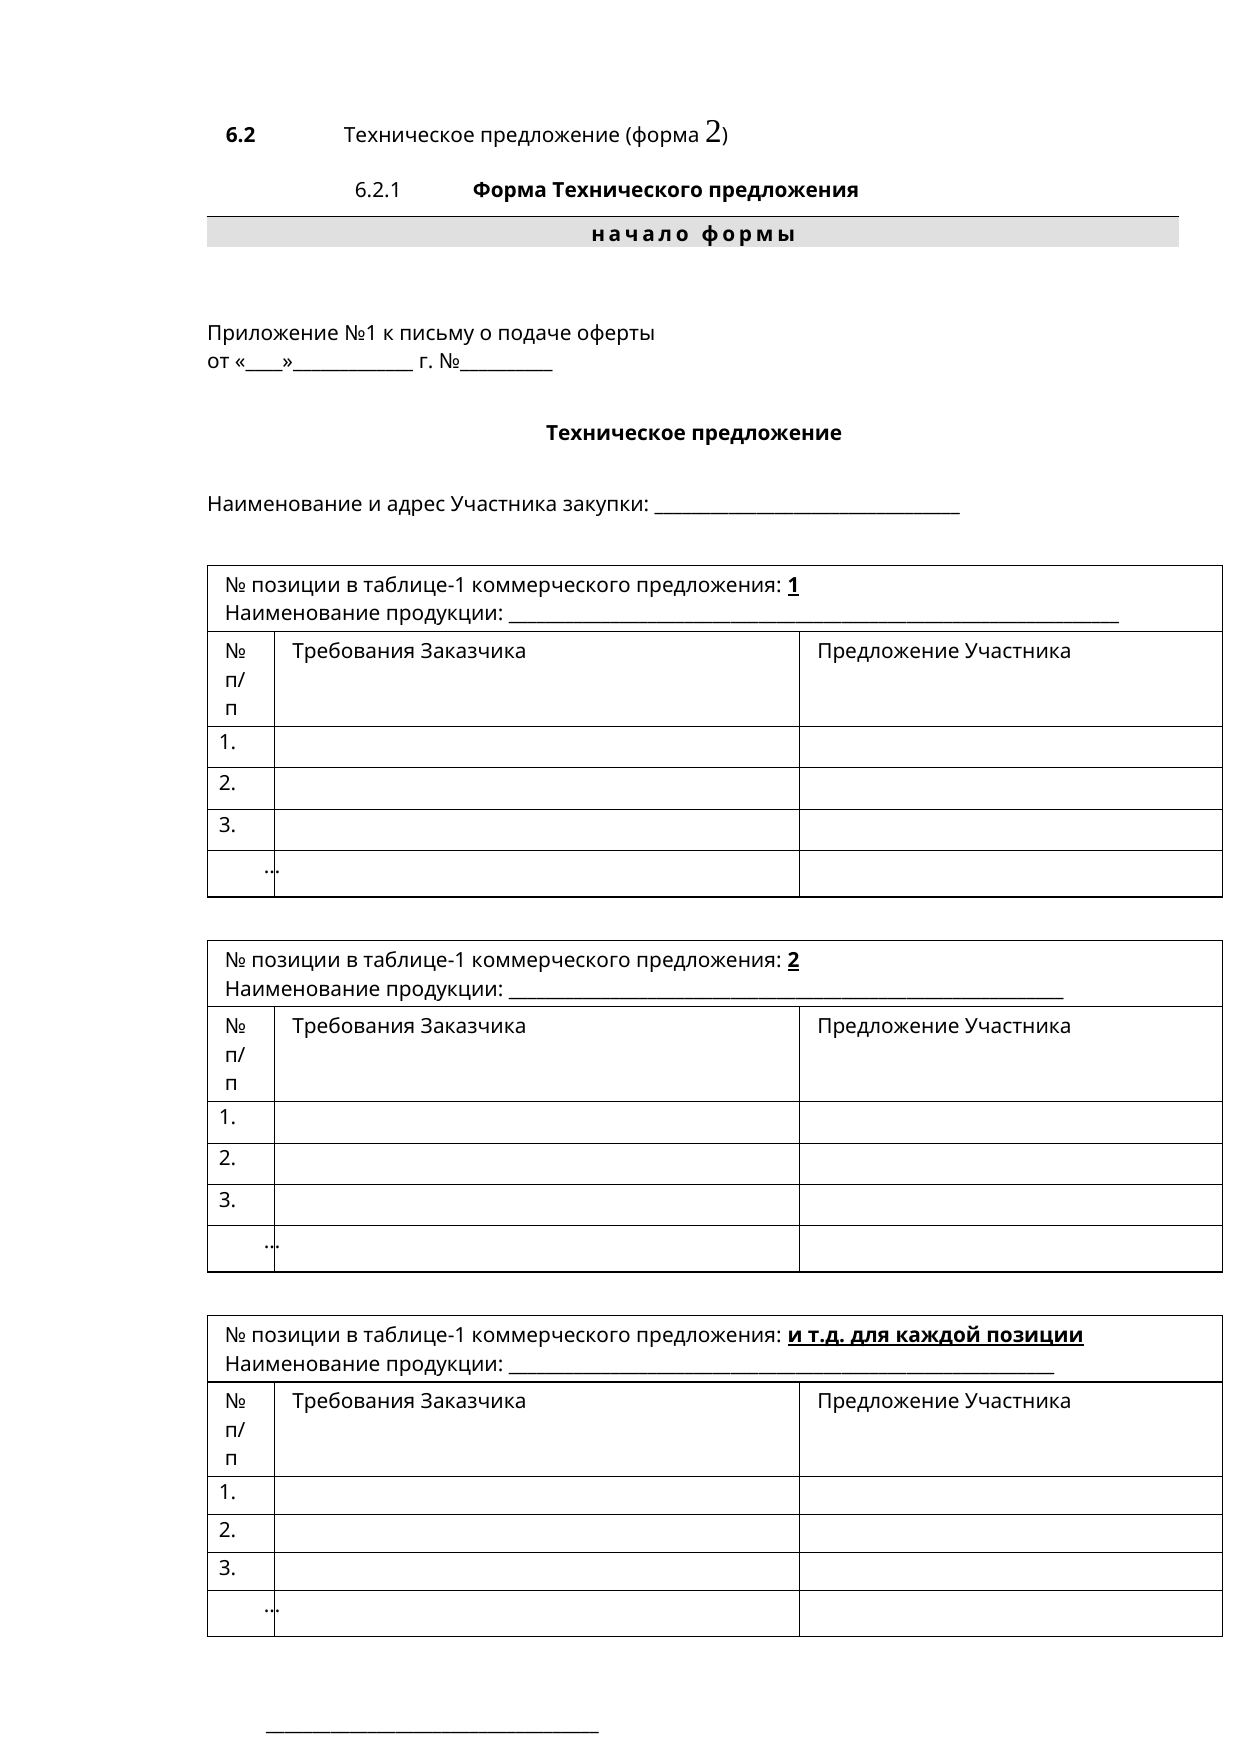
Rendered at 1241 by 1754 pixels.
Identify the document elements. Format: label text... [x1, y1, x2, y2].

table_cell [275, 1553, 799, 1589]
table_cell Предложение Участника [800, 632, 1222, 726]
table_cell … [208, 1591, 274, 1636]
table_cell [275, 1477, 799, 1514]
table_header № позиции в таблице-1 коммерческого предложения: 1 Наименование продукции: __________________________________________________________________ [208, 566, 1222, 631]
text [207, 1708, 1181, 1736]
table_cell [275, 1102, 799, 1142]
list Форма Технического предложения [354, 175, 1181, 203]
table_cell [275, 810, 799, 850]
text начало формы [207, 217, 1179, 247]
table_cell № п/п [208, 632, 274, 726]
table_cell [275, 1144, 799, 1184]
table_cell [800, 1591, 1222, 1636]
table_cell … [208, 1226, 274, 1271]
table_cell [208, 1515, 274, 1552]
table_cell [275, 1591, 799, 1636]
table_cell Предложение Участника [800, 1007, 1222, 1101]
table_cell [208, 1144, 274, 1184]
table_cell [208, 810, 274, 850]
table_cell [800, 1226, 1222, 1271]
table_cell [275, 1515, 799, 1552]
table_cell [208, 1102, 274, 1142]
table_cell [800, 851, 1222, 896]
table_cell [208, 1477, 274, 1514]
table_cell [275, 768, 799, 809]
table_cell [800, 1185, 1222, 1225]
table_cell [208, 1553, 274, 1589]
table_cell … [208, 851, 274, 896]
table_cell [800, 1144, 1222, 1184]
table_header № позиции в таблице-1 коммерческого предложения: и т.д. для каждой позиции Наименование продукции: ___________________________________________________________ [208, 1316, 1222, 1381]
table_cell [275, 1185, 799, 1225]
table_cell Требования Заказчика [275, 632, 799, 726]
table_cell [208, 768, 274, 809]
table_cell № п/п [208, 1007, 274, 1101]
table_cell [208, 1185, 274, 1225]
table_cell [208, 727, 274, 767]
text Техническое предложение [207, 418, 1181, 446]
text Приложение №1 к письму о подаче оферты от «____»_____________ г. №__________ [207, 318, 1181, 375]
table_header № позиции в таблице-1 коммерческого предложения: 2 Наименование продукции: ____________________________________________________________ [208, 941, 1222, 1006]
table_cell Предложение Участника [800, 1383, 1222, 1476]
table_cell [800, 810, 1222, 850]
table_cell [800, 727, 1222, 767]
table_cell [275, 1226, 799, 1271]
table_cell [800, 1477, 1222, 1514]
table_cell [800, 1102, 1222, 1142]
table_cell Требования Заказчика [275, 1007, 799, 1101]
table_cell [275, 727, 799, 767]
subtitle Техническое предложение (форма 2) [226, 111, 1181, 150]
table_cell № п/п [208, 1383, 274, 1476]
table_cell Требования Заказчика [275, 1383, 799, 1476]
table_cell [800, 1515, 1222, 1552]
table_cell [800, 1553, 1222, 1589]
table_cell [275, 851, 799, 896]
text Наименование и адрес Участника закупки: _________________________________ [207, 489, 1181, 517]
table_cell [800, 768, 1222, 809]
